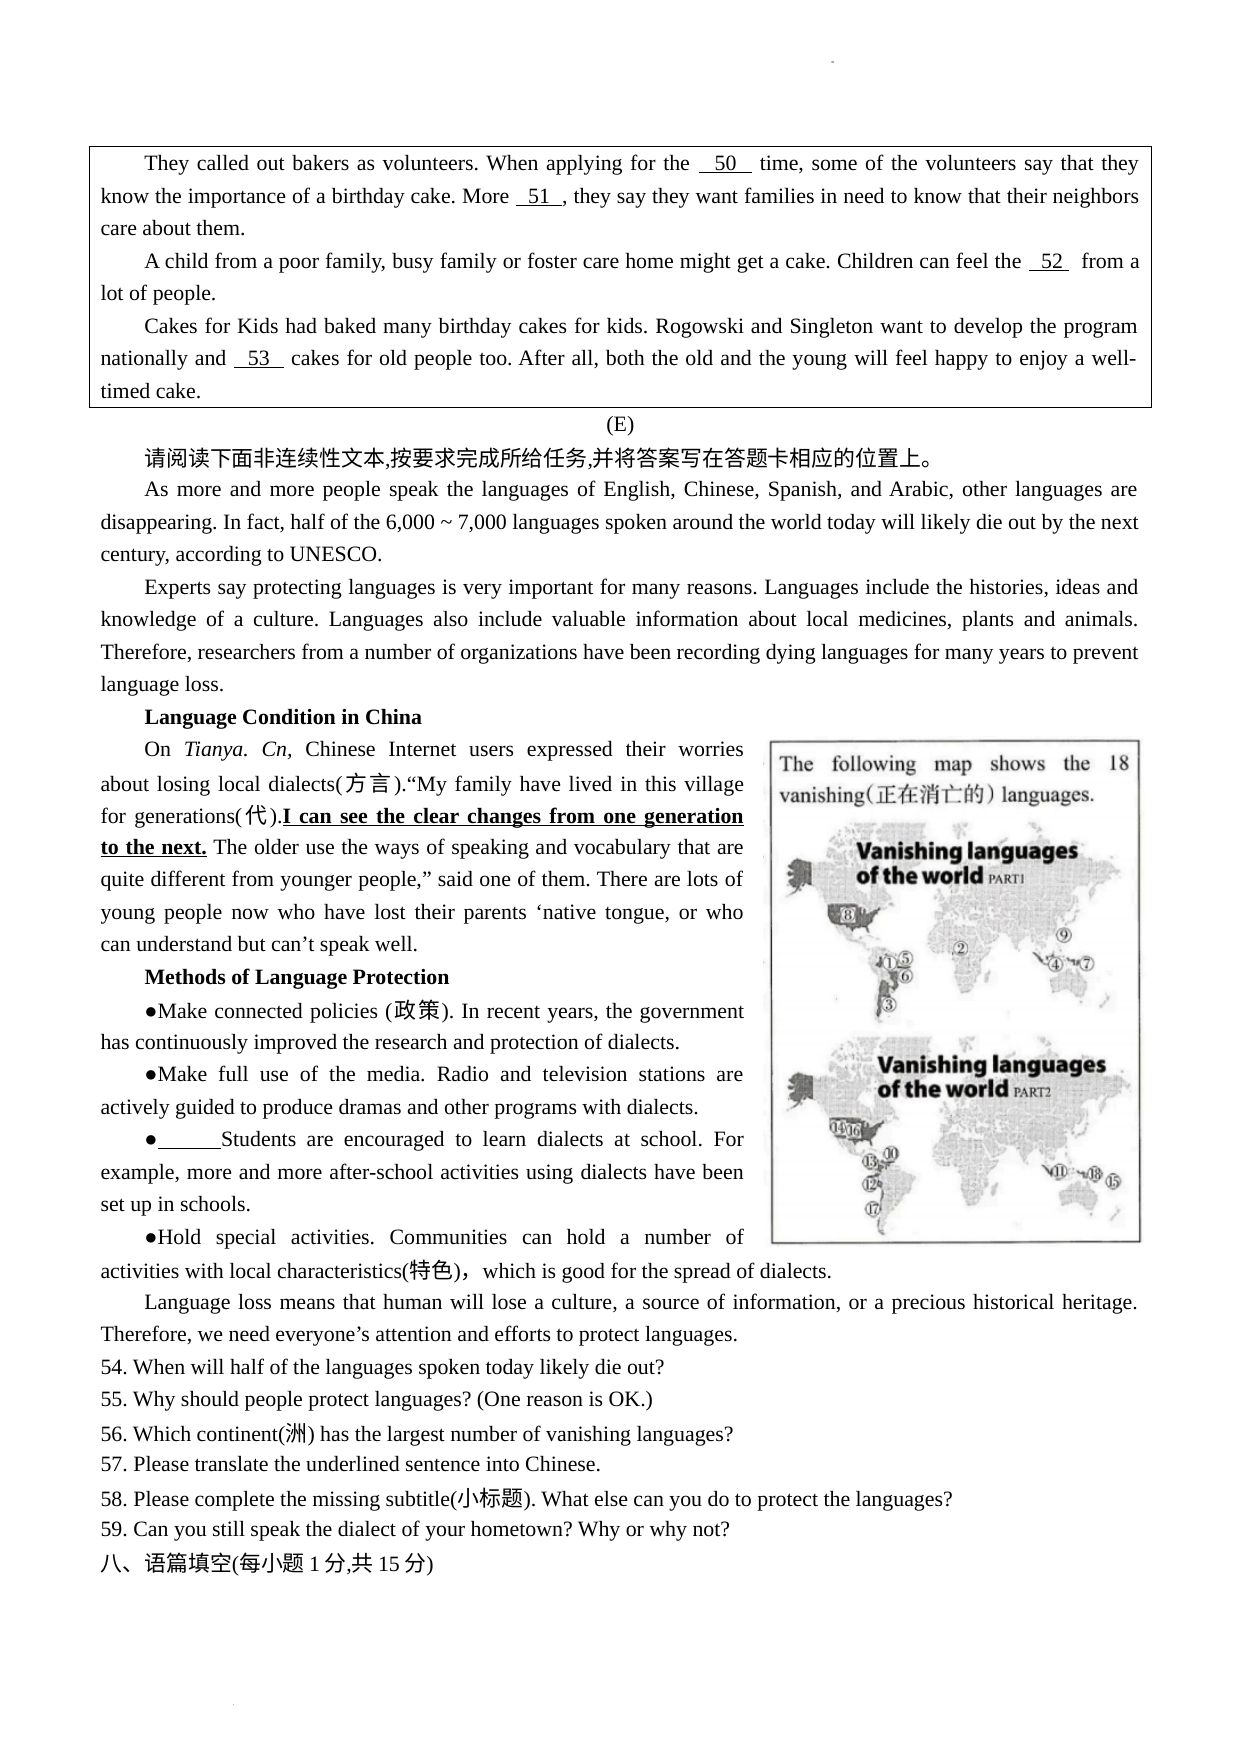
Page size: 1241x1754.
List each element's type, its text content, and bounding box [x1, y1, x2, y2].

text 请阅读下面非连续性文本,按要求完成所给任务,并将答案写在答题卡相应的位置上。 [100, 440, 1140, 473]
text As more and more people speak the languages of English, Chinese, Spanish, and Arabic, other languages are disappearing. In fact, half of the 6,000 ~ 7,000 languages spoken around the world today will likely die out by the next century, according to UNESCO. [100, 473, 1140, 570]
text 八、语篇填空(每小题1分,共15分) [100, 1545, 1140, 1578]
picture [763, 736, 1147, 1247]
text ●Make connected policies (政策). In recent years, the government has continuously improved the research and protection of dialects. [100, 993, 763, 1058]
text 56. Which continent(洲) has the largest number of vanishing languages? [100, 1415, 1140, 1448]
text Experts say protecting languages is very important for many reasons. Languages include the histories, ideas and knowledge of a culture. Languages also include valuable information about local medicines, plants and animals. Therefore, researchers from a number of organizations have been recording dying languages for many years to prevent language loss. [100, 570, 1140, 700]
text On Tianya. Cn, Chinese Internet users expressed their worries about losing local dialects(方言).“My family have lived in this village for generations(代).I can see the clear changes from one generation to the next. The older use the ways of speaking and vocabulary that are quite different from younger people,” said one of them. There are lots of young people now who have lost their parents ‘native tongue, or who can understand but can’t speak well. [100, 733, 1140, 960]
text Methods of Language Protection [100, 960, 763, 993]
text Language loss means that human will lose a culture, a source of information, or a precious historical heritage. Therefore, we need everyone’s attention and efforts to protect languages. [100, 1285, 1140, 1350]
text ●Hold special activities. Communities can hold a number of activities with local characteristics(特色)，which is good for the spread of dialects. [100, 1220, 1140, 1285]
text (E) [100, 408, 1140, 440]
text 57. Please translate the underlined sentence into Chinese. [100, 1448, 1140, 1480]
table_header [90, 147, 1151, 407]
text 59. Can you still speak the dialect of your hometown? Why or why not? [100, 1513, 1140, 1545]
text Language Condition in China [100, 700, 1140, 733]
text ●Make full use of the media. Radio and television stations are actively guided to produce dramas and other programs with dialects. [100, 1058, 763, 1123]
text ● Students are encouraged to learn dialects at school. For example, more and more after-school activities using dialects have been set up in schools. [100, 1123, 763, 1220]
text 54. When will half of the languages spoken today likely die out? [100, 1350, 1140, 1383]
text 55. Why should people protect languages? (One reason is OK.) [100, 1383, 1140, 1415]
text 58. Please complete the missing subtitle(小标题). What else can you do to protect the languages? [100, 1480, 1140, 1513]
